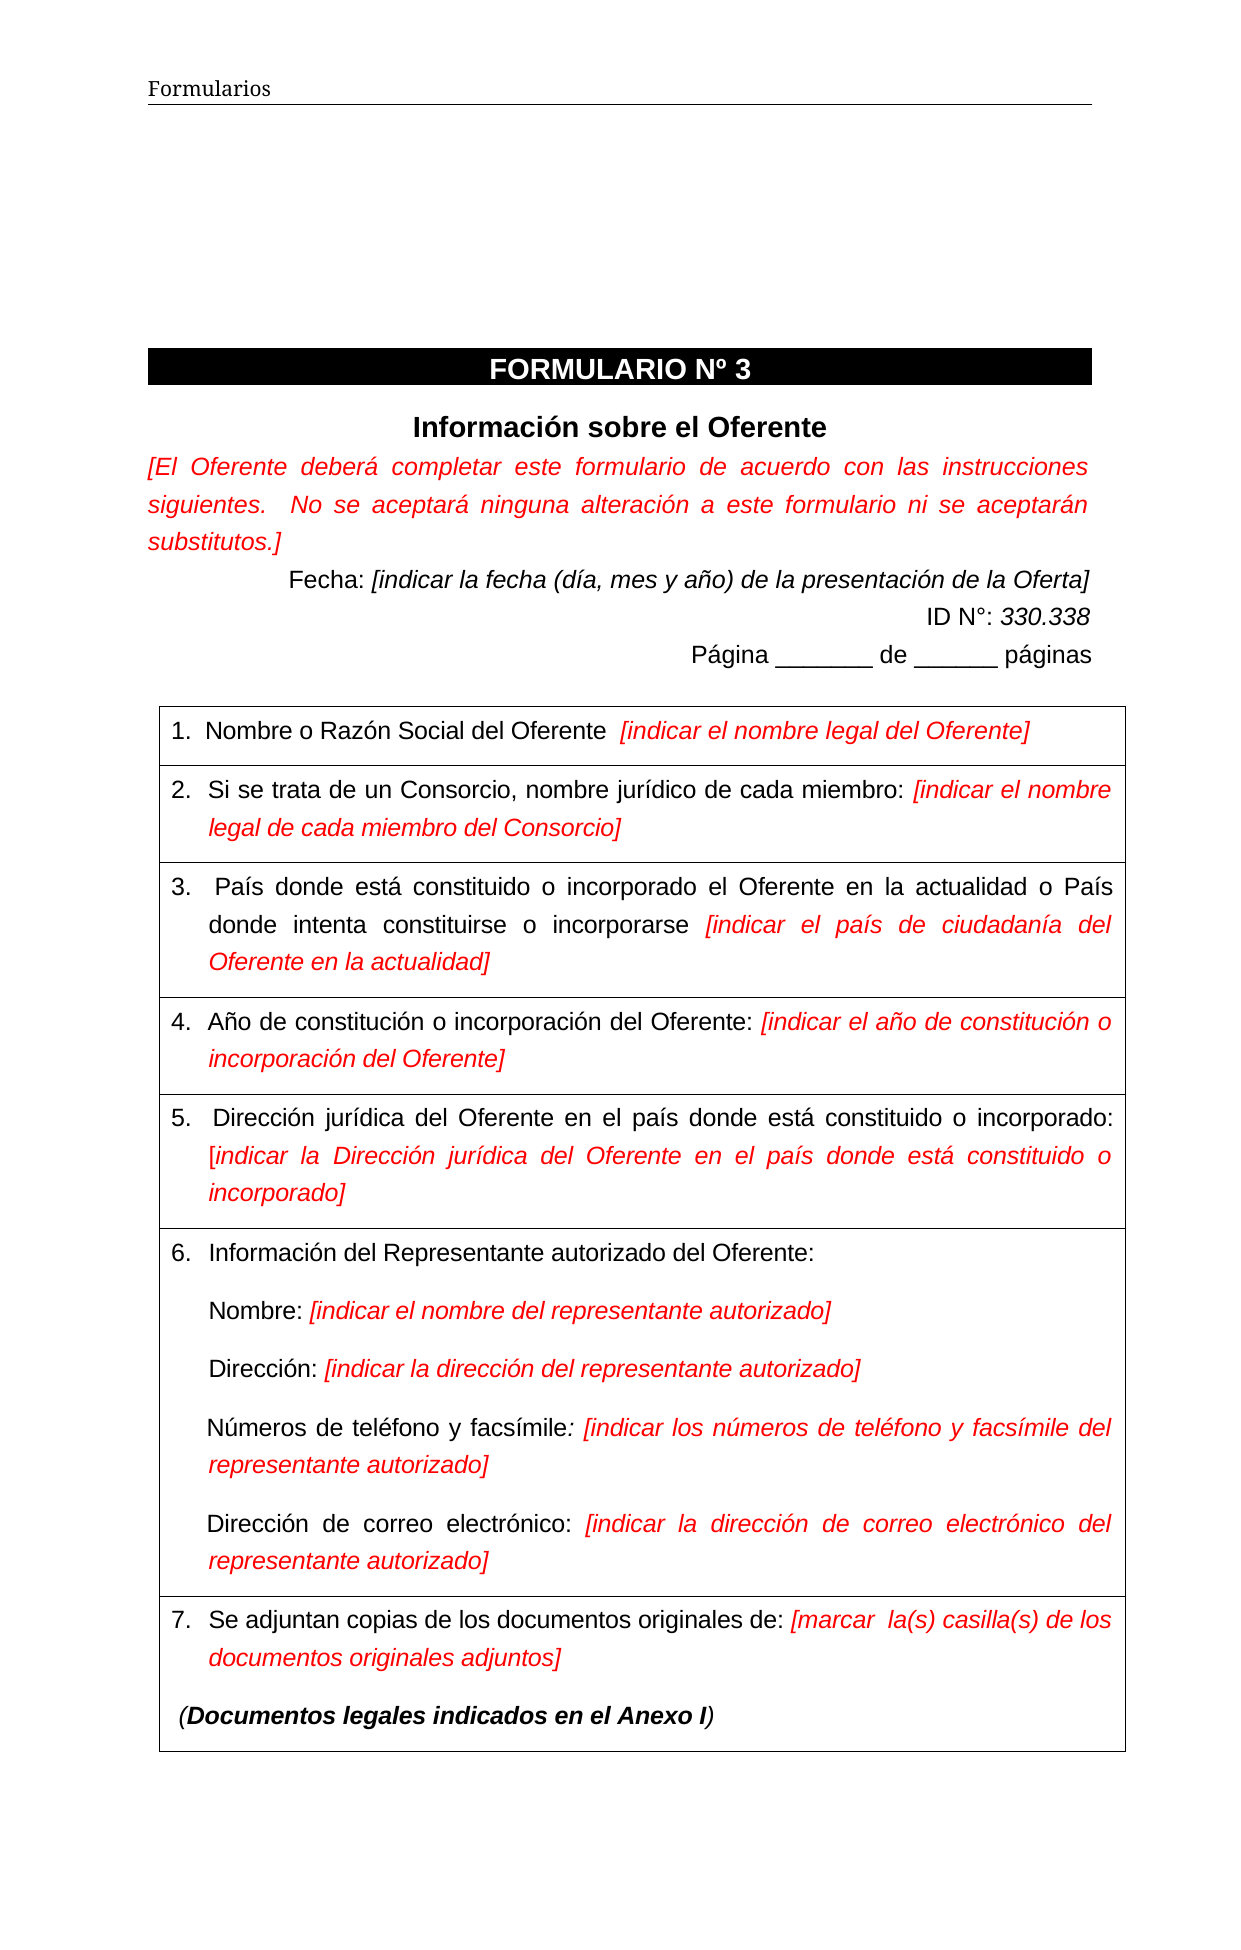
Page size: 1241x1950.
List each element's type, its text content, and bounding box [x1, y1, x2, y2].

table_cell 7. Se adjuntan copias de los documentos originales de: [marcar la(s) casilla(s) de los documentos originales adjuntos] (Documentos legales indicados en el Anexo I) [160, 1597, 1125, 1751]
table_cell 3. País donde está constituido o incorporado el Oferente en la actualidad o País donde intenta constituirse o incorporarse [indicar el país de ciudadanía del Oferente en la actualidad] [160, 863, 1125, 997]
table_header 1. Nombre o Razón Social del Oferente [indicar el nombre legal del Oferente] [160, 707, 1125, 765]
table_cell 6. Información del Representante autorizado del Oferente: Nombre: [indicar el nombre del representante autorizado] Dirección: [indicar la dirección del representante autorizado] Números de teléfono y facsímile: [indicar los números de teléfono y facsímile del representante autorizado] Dirección de correo electrónico: [indicar la dirección de correo electrónico del representante autorizado] [160, 1229, 1125, 1596]
text Fecha: [indicar la fecha (día, mes y año) de la presentación de la Oferta] [148, 556, 1092, 593]
subtitle Información sobre el Oferente [148, 406, 1092, 443]
table_cell 5. Dirección jurídica del Oferente en el país donde está constituido o incorporado: [indicar la Dirección jurídica del Oferente en el país donde está constituido o incorporado] [160, 1095, 1125, 1228]
text ID N°: 330.338 [148, 593, 1092, 631]
table_cell 2. Si se trata de un Consorcio, nombre jurídico de cada miembro: [indicar el nombre legal de cada miembro del Consorcio] [160, 766, 1125, 862]
text [El Oferente deberá completar este formulario de acuerdo con las instrucciones siguientes. No se aceptará ninguna alteración a este formulario ni se aceptarán substitutos.] [148, 443, 1092, 556]
table_cell 4. Año de constitución o incorporación del Oferente: [indicar el año de constitución o incorporación del Oferente] [160, 998, 1125, 1093]
text Página _______ de ______ páginas [148, 631, 1092, 668]
subtitle FORMULARIO Nº 3 [148, 348, 1092, 385]
